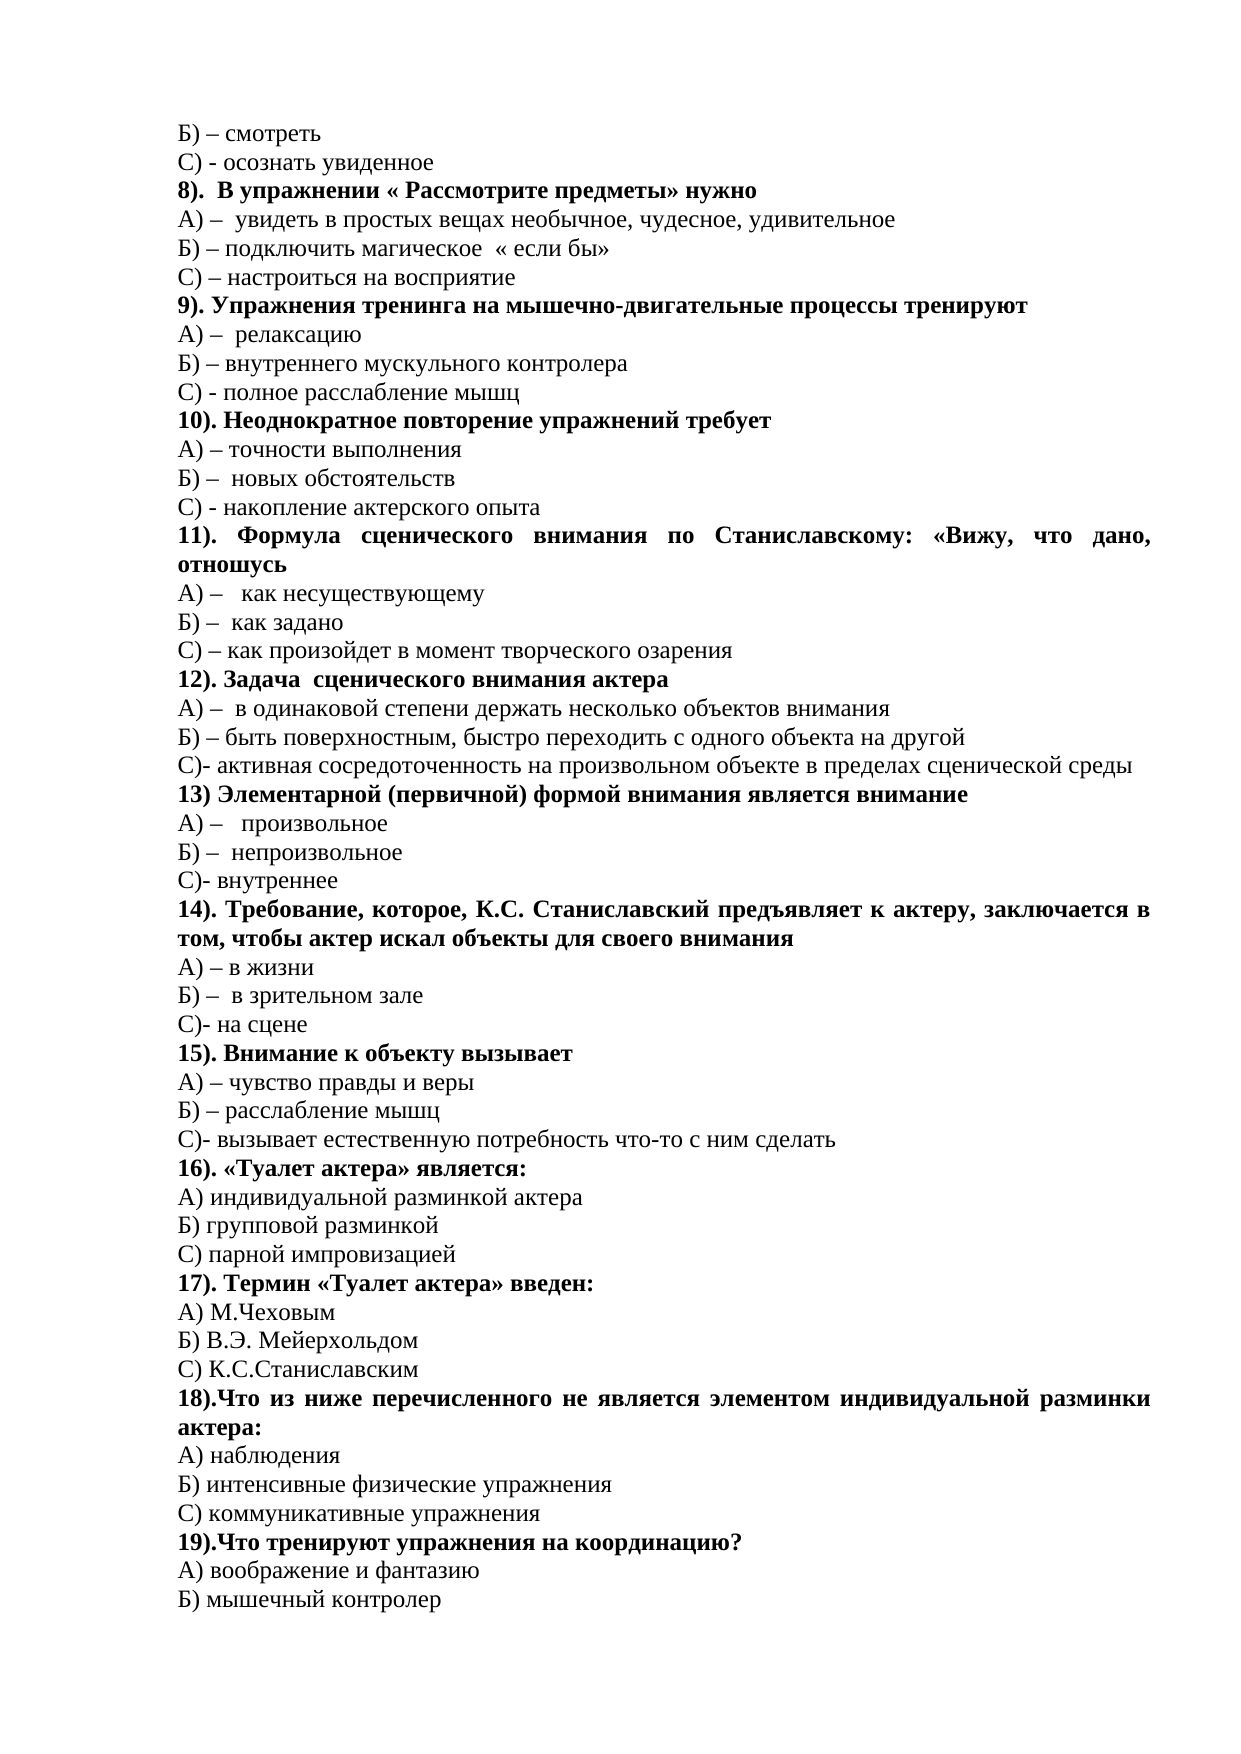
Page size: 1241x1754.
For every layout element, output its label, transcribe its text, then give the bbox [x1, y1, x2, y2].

text А) индивидуальной разминкой актера [177, 1182, 1152, 1211]
text С) – настроиться на восприятие [177, 262, 1152, 291]
text 10). Неоднократное повторение упражнений требует [177, 406, 1152, 434]
text Б) – внутреннего мускульного контролера [177, 348, 1152, 377]
text 8). В упражнении « Рассмотрите предметы» нужно [177, 176, 1152, 204]
text 14). Требование, которое, К.С. Станиславский предъявляет к актеру, заключается в том, чтобы актер искал объекты для своего внимания [177, 894, 1152, 952]
text Б) – непроизвольное [177, 837, 1152, 866]
text Б) – быть поверхностным, быстро переходить с одного объекта на другой [177, 722, 1152, 751]
text А) – в жизни [177, 952, 1152, 981]
text А) – чувство правды и веры [177, 1067, 1152, 1096]
text А) – произвольное [177, 808, 1152, 837]
text Б) интенсивные физические упражнения [177, 1469, 1152, 1498]
text 9). Упражнения тренинга на мышечно-двигательные процессы тренируют [177, 291, 1152, 319]
text С)- активная сосредоточенность на произвольном объекте в пределах сценической среды [177, 751, 1152, 779]
text 16). «Туалет актера» является: [177, 1153, 1152, 1182]
text С)- на сцене [177, 1009, 1152, 1038]
text С) парной импровизацией [177, 1239, 1152, 1268]
text 19).Что тренируют упражнения на координацию? [177, 1527, 1152, 1556]
text А) – как несуществующему [177, 578, 1152, 607]
text А) – увидеть в простых вещах необычное, чудесное, удивительное [177, 204, 1152, 233]
text Б) – смотреть [177, 118, 1152, 147]
text С) - полное расслабление мышц [177, 377, 1152, 406]
text Б) – в зрительном зале [177, 981, 1152, 1009]
text 12). Задача сценического внимания актера [177, 664, 1152, 693]
text Б) – подключить магическое « если бы» [177, 233, 1152, 262]
text А) – в одинаковой степени держать несколько объектов внимания [177, 693, 1152, 722]
text Б) групповой разминкой [177, 1211, 1152, 1239]
text А) – релаксацию [177, 319, 1152, 348]
text С) К.С.Станиславским [177, 1354, 1152, 1383]
text С)- внутреннее [177, 866, 1152, 894]
text А) М.Чеховым [177, 1297, 1152, 1326]
text С) коммуникативные упражнения [177, 1498, 1152, 1527]
text 15). Внимание к объекту вызывает [177, 1038, 1152, 1067]
text 18).Что из ниже перечисленного не является элементом индивидуальной разминки актера: [177, 1383, 1152, 1441]
text А) – точности выполнения [177, 434, 1152, 463]
text С) – как произойдет в момент творческого озарения [177, 636, 1152, 664]
text А) наблюдения [177, 1441, 1152, 1469]
text А) воображение и фантазию [177, 1556, 1152, 1584]
text Б) – как задано [177, 607, 1152, 636]
text 13) Элементарной (первичной) формой внимания является внимание [177, 779, 1152, 808]
text С) - накопление актерского опыта [177, 492, 1152, 521]
text Б) – новых обстоятельств [177, 463, 1152, 492]
text С)- вызывает естественную потребность что-то с ним сделать [177, 1124, 1152, 1153]
text Б) В.Э. Мейерхольдом [177, 1326, 1152, 1354]
text Б) мышечный контролер [177, 1584, 1152, 1613]
text С) - осознать увиденное [177, 147, 1152, 176]
text 17). Термин «Туалет актера» введен: [177, 1268, 1152, 1297]
text Б) – расслабление мышц [177, 1096, 1152, 1124]
text 11). Формула сценического внимания по Станиславскому: «Вижу, что дано, отношусь [177, 521, 1152, 578]
